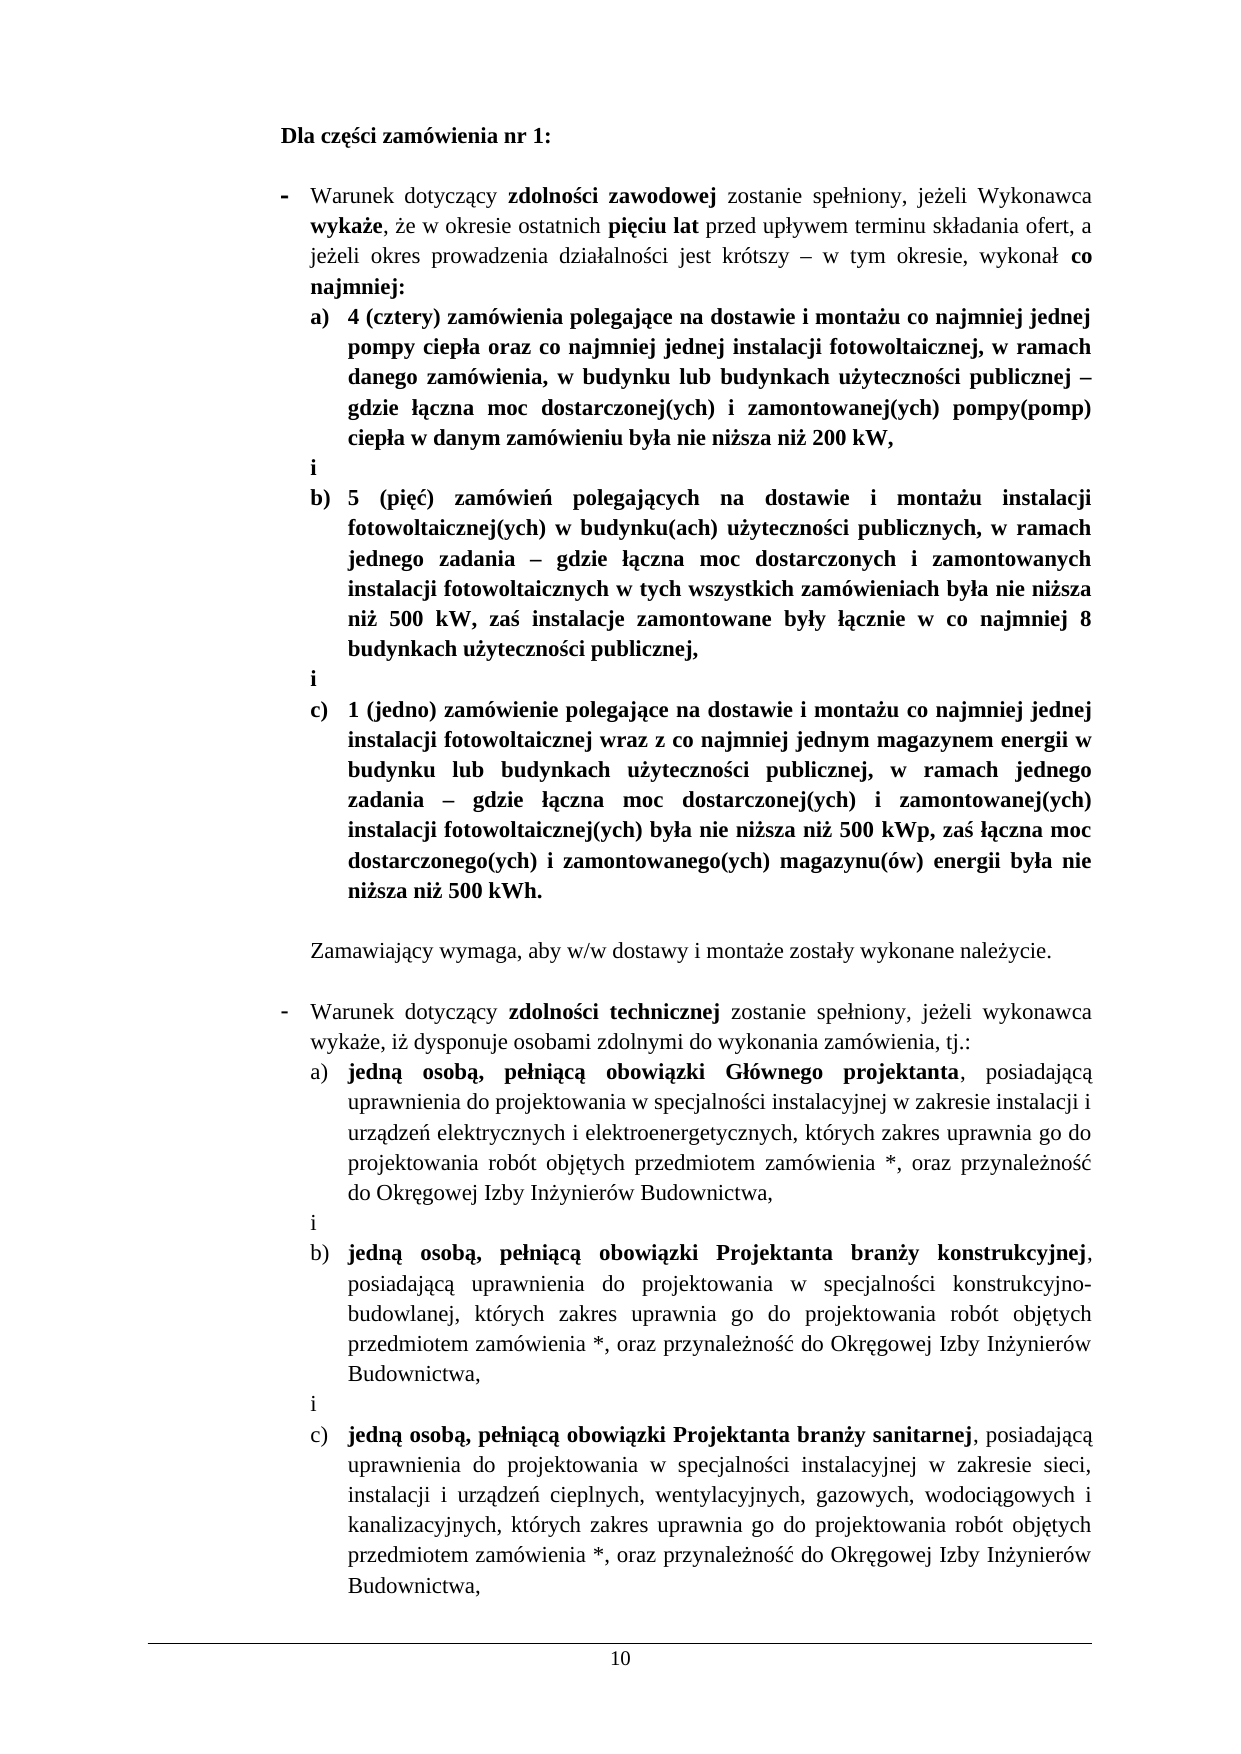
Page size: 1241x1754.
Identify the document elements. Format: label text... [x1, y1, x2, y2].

list jedną osobą, pełniącą obowiązki Projektanta branży sanitarnej, posiadającą uprawnienia do projektowania w specjalności instalacyjnej w zakresie sieci, instalacji i urządzeń cieplnych, wentylacyjnych, gazowych, wodociągowych i kanalizacyjnych, których zakres uprawnia go do projektowania robót objętych przedmiotem zamówienia *, oraz przynależność do Okręgowej Izby Inżynierów Budownictwa, [310, 1421, 1092, 1598]
text Dla części zamówienia nr 1: [281, 122, 1092, 148]
text Zamawiający wymaga, aby w/w dostawy i montaże zostały wykonane należycie. [310, 937, 1092, 964]
list 4 (cztery) zamówienia polegające na dostawie i montażu co najmniej jednej pompy ciepła oraz co najmniej jednej instalacji fotowoltaicznej, w ramach danego zamówienia, w budynku lub budynkach użyteczności publicznej – gdzie łączna moc dostarczonej(ych) i zamontowanej(ych) pompy(pomp) ciepła w danym zamówieniu była nie niższa niż 200 kW, [310, 303, 1092, 450]
text i [166, 665, 1092, 692]
list i [310, 1209, 1092, 1236]
text i [310, 454, 1092, 480]
list jedną osobą, pełniącą obowiązki Głównego projektanta, posiadającą uprawnienia do projektowania w specjalności instalacyjnej w zakresie instalacji i urządzeń elektrycznych i elektroenergetycznych, których zakres uprawnia go do projektowania robót objętych przedmiotem zamówienia *, oraz przynależność do Okręgowej Izby Inżynierów Budownictwa, [310, 1058, 1092, 1205]
list i [310, 1390, 1092, 1417]
list jedną osobą, pełniącą obowiązki Projektanta branży konstrukcyjnej, posiadającą uprawnienia do projektowania w specjalności konstrukcyjno-budowlanej, których zakres uprawnia go do projektowania robót objętych przedmiotem zamówienia *, oraz przynależność do Okręgowej Izby Inżynierów Budownictwa, [310, 1239, 1092, 1387]
list Warunek dotyczący zdolności technicznej zostanie spełniony, jeżeli wykonawca wykaże, iż dysponuje osobami zdolnymi do wykonania zamówienia, tj.: [281, 998, 1092, 1054]
list 5 (pięć) zamówień polegających na dostawie i montażu instalacji fotowoltaicznej(ych) w budynku(ach) użyteczności publicznych, w ramach jednego zadania – gdzie łączna moc dostarczonych i zamontowanych instalacji fotowoltaicznych w tych wszystkich zamówieniach była nie niższa niż 500 kW, zaś instalacje zamontowane były łącznie w co najmniej 8 budynkach użyteczności publicznej, [310, 484, 1092, 662]
list 1 (jedno) zamówienie polegające na dostawie i montażu co najmniej jednej instalacji fotowoltaicznej wraz z co najmniej jednym magazynem energii w budynku lub budynkach użyteczności publicznej, w ramach jednego zadania – gdzie łączna moc dostarczonej(ych) i zamontowanej(ych) instalacji fotowoltaicznej(ych) była nie niższa niż 500 kWp, zaś łączna moc dostarczonego(ych) i zamontowanego(ych) magazynu(ów) energii była nie niższa niż 500 kWh. [310, 696, 1092, 903]
list Warunek dotyczący zdolności zawodowej zostanie spełniony, jeżeli Wykonawca wykaże, że w okresie ostatnich pięciu lat przed upływem terminu składania ofert, a jeżeli okres prowadzenia działalności jest krótszy – w tym okresie, wykonał co najmniej: [281, 182, 1092, 299]
